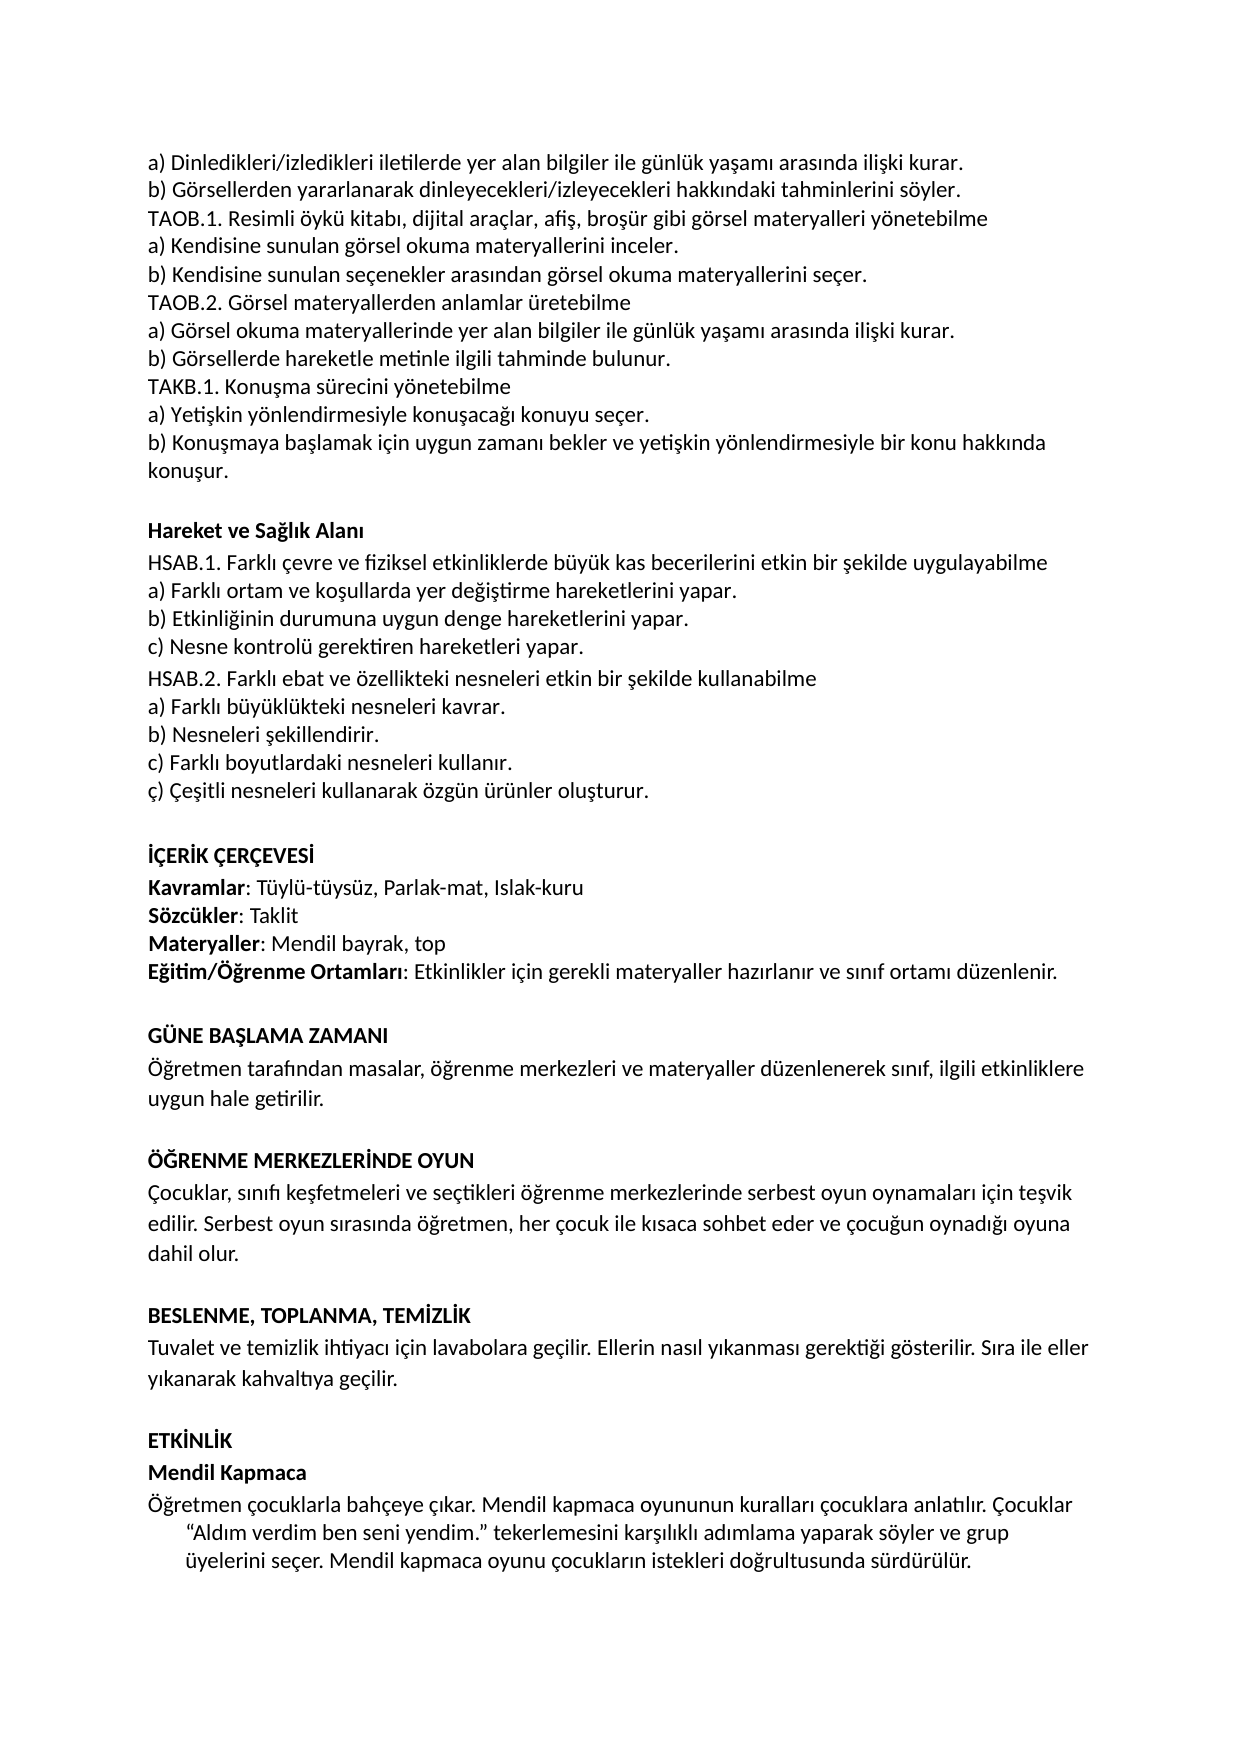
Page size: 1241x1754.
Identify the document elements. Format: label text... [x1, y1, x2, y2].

text b) Görsellerde hareketle metinle ilgili tahminde bulunur. [148, 344, 1093, 372]
text Mendil Kapmaca [148, 1458, 1093, 1486]
text b) Kendisine sunulan seçenekler arasından görsel okuma materyallerini seçer. [148, 260, 1093, 288]
text BESLENME, TOPLANMA, TEMİZLİK [148, 1301, 1093, 1329]
text TAKB.1. Konuşma sürecini yönetebilme [148, 372, 1093, 400]
text ÖĞRENME MERKEZLERİNDE OYUN [148, 1146, 1093, 1174]
text c) Farklı boyutlardaki nesneleri kullanır. [148, 748, 1093, 777]
text Materyaller: Mendil bayrak, top [133, 929, 1093, 957]
text HSAB.1. Farklı çevre ve fiziksel etkinliklerde büyük kas becerilerini etkin bir şekilde uygulayabilme [148, 548, 1093, 576]
text b) Görsellerden yararlanarak dinleyecekleri/izleyecekleri hakkındaki tahminlerini söyler. [148, 176, 1093, 204]
text Sözcükler: Taklit [133, 901, 1093, 929]
text ETKİNLİK [148, 1426, 1093, 1454]
text Öğretmen tarafından masalar, öğrenme merkezleri ve materyaller düzenlenerek sınıf, ilgili etkinliklere uygun hale getirilir. [148, 1054, 1093, 1112]
text a) Görsel okuma materyallerinde yer alan bilgiler ile günlük yaşamı arasında ilişki kurar. [148, 316, 1093, 344]
text Çocuklar, sınıfı keşfetmeleri ve seçtikleri öğrenme merkezlerinde serbest oyun oynamaları için teşvik edilir. Serbest oyun sırasında öğretmen, her çocuk ile kısaca sohbet eder ve çocuğun oynadığı oyuna dahil olur. [148, 1178, 1093, 1267]
text a) Yetişkin yönlendirmesiyle konuşacağı konuyu seçer. [148, 400, 1093, 428]
text a) Dinledikleri/izledikleri iletilerde yer alan bilgiler ile günlük yaşamı arasında ilişki kurar. [148, 148, 1093, 176]
text Hareket ve Sağlık Alanı [148, 516, 1093, 544]
text İÇERİK ÇERÇEVESİ [148, 841, 1093, 869]
text a) Kendisine sunulan görsel okuma materyallerini inceler. [148, 232, 1093, 260]
text b) Etkinliğinin durumuna uygun denge hareketlerini yapar. [148, 604, 1093, 632]
text Eğitim/Öğrenme Ortamları: Etkinlikler için gerekli materyaller hazırlanır ve sınıf ortamı düzenlenir. [148, 957, 1093, 985]
text GÜNE BAŞLAMA ZAMANI [148, 1022, 1093, 1049]
text TAOB.2. Görsel materyallerden anlamlar üretebilme [148, 288, 1093, 316]
text HSAB.2. Farklı ebat ve özellikteki nesneleri etkin bir şekilde kullanabilme [148, 664, 1093, 692]
text ç) Çeşitli nesneleri kullanarak özgün ürünler oluşturur. [148, 777, 1093, 804]
text a) Farklı büyüklükteki nesneleri kavrar. [148, 692, 1093, 721]
text b) Konuşmaya başlamak için uygun zamanı bekler ve yetişkin yönlendirmesiyle bir konu hakkında konuşur. [148, 428, 1093, 484]
text Kavramlar: Tüylü-tüysüz, Parlak-mat, Islak-kuru [133, 873, 1093, 901]
text c) Nesne kontrolü gerektiren hareketleri yapar. [148, 632, 1093, 660]
text TAOB.1. Resimli öykü kitabı, dijital araçlar, afiş, broşür gibi görsel materyalleri yönetebilme [148, 204, 1093, 232]
text Öğretmen çocuklarla bahçeye çıkar. Mendil kapmaca oyununun kuralları çocuklara anlatılır. Çocuklar “Aldım verdim ben seni yendim.” tekerlemesini karşılıklı adımlama yaparak söyler ve grup üyelerini seçer. Mendil kapmaca oyunu çocukların istekleri doğrultusunda sürdürülür. [148, 1491, 1093, 1574]
text b) Nesneleri şekillendirir. [148, 721, 1093, 748]
text Tuvalet ve temizlik ihtiyacı için lavabolara geçilir. Ellerin nasıl yıkanması gerektiği gösterilir. Sıra ile eller yıkanarak kahvaltıya geçilir. [148, 1333, 1093, 1392]
text a) Farklı ortam ve koşullarda yer değiştirme hareketlerini yapar. [148, 576, 1093, 604]
